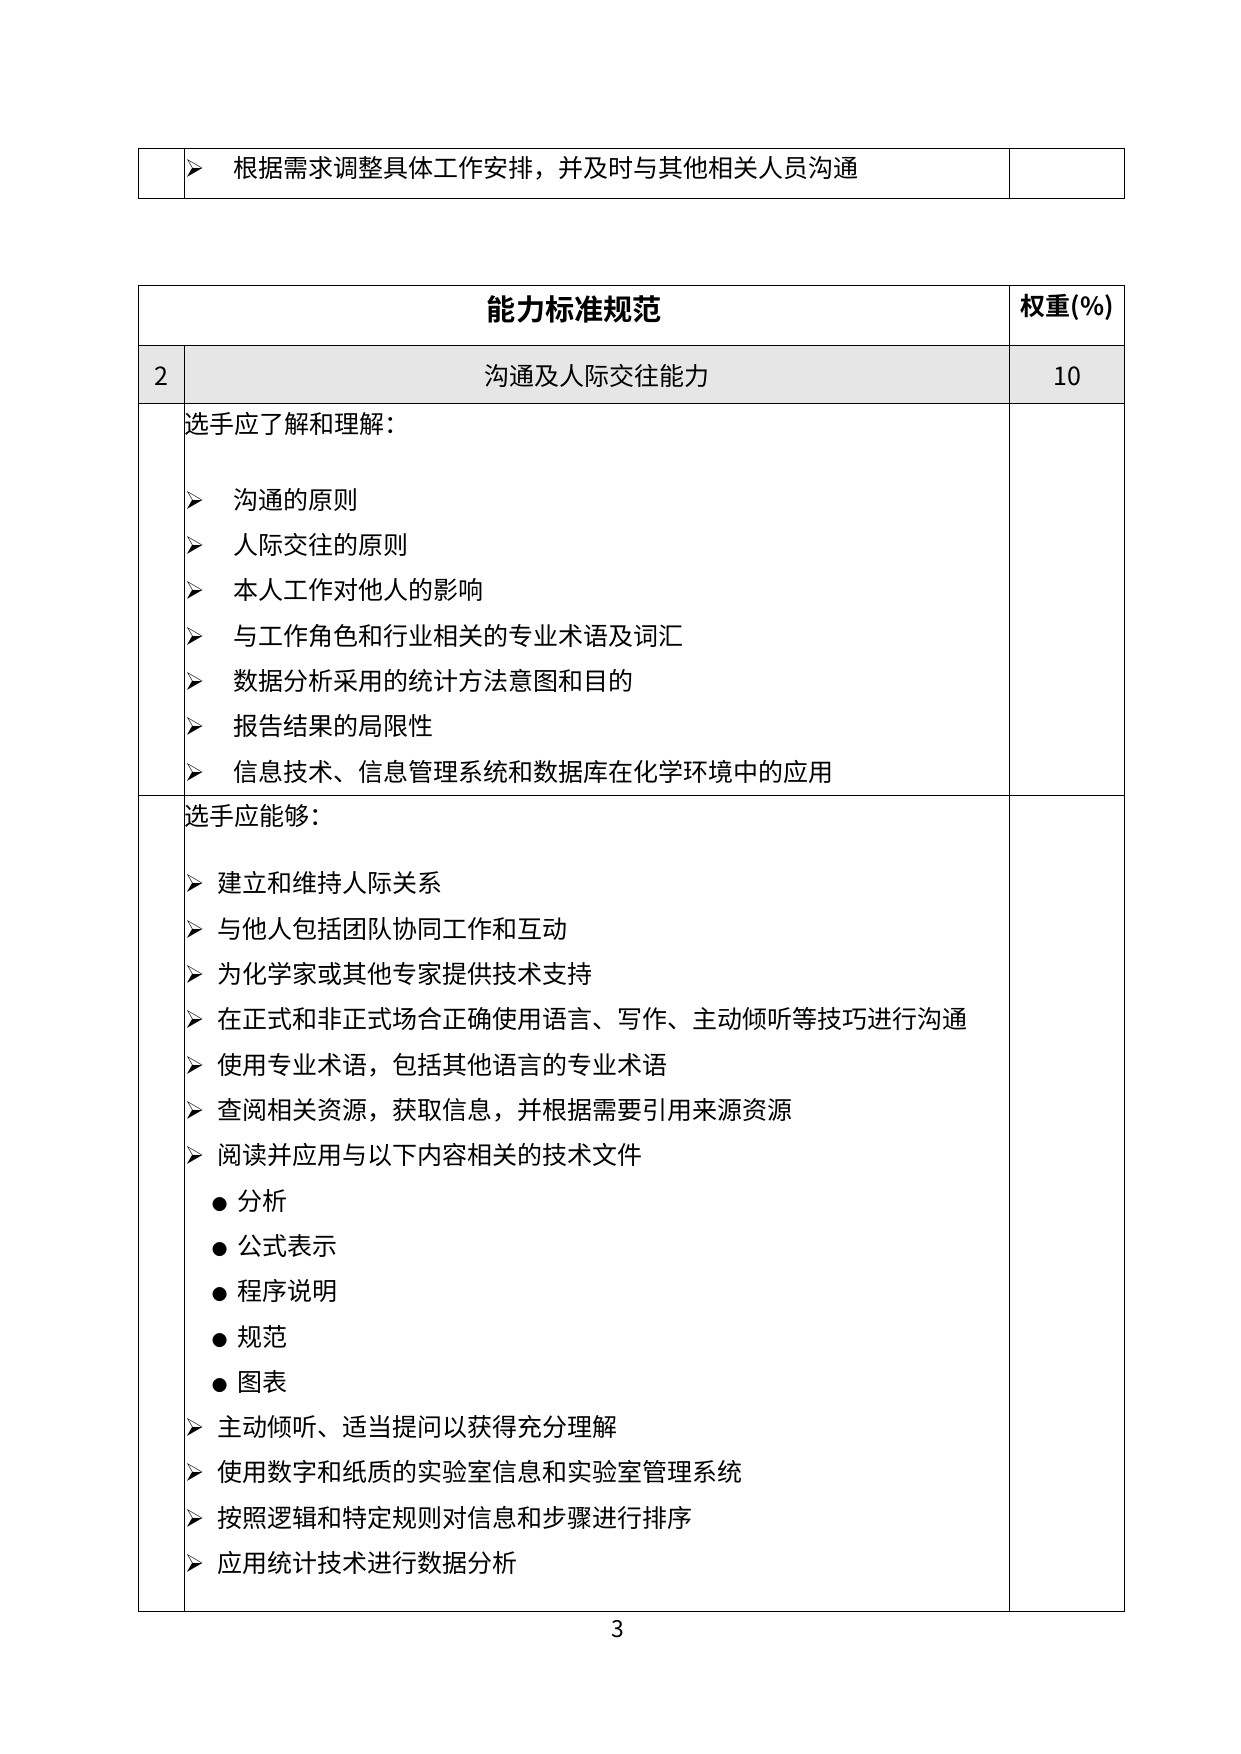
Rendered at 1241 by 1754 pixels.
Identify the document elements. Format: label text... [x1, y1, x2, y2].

table_cell [139, 149, 184, 198]
table_cell 10 [1010, 346, 1124, 403]
table_cell 沟通及人际交往能力 [185, 346, 1009, 403]
table_header 权重(%) [1010, 286, 1124, 345]
table_header 能力标准规范 [139, 286, 1009, 345]
table_cell [139, 796, 184, 1611]
table_cell [1010, 404, 1124, 795]
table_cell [185, 796, 1009, 1611]
table_cell 选手应了解和理解： 沟通的原则 人际交往的原则 本人工作对他人的影响 与工作角色和行业相关的专业术语及词汇 数据分析采用的统计方法意图和目的 报告结果的局限性 信息技术、信息管理系统和数据库在化学环境中的应用 [185, 404, 1009, 795]
table_cell [139, 404, 184, 795]
table_cell 2 [139, 346, 184, 403]
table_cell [185, 149, 1009, 198]
table_cell [1010, 149, 1124, 198]
table_cell [1010, 796, 1124, 1611]
